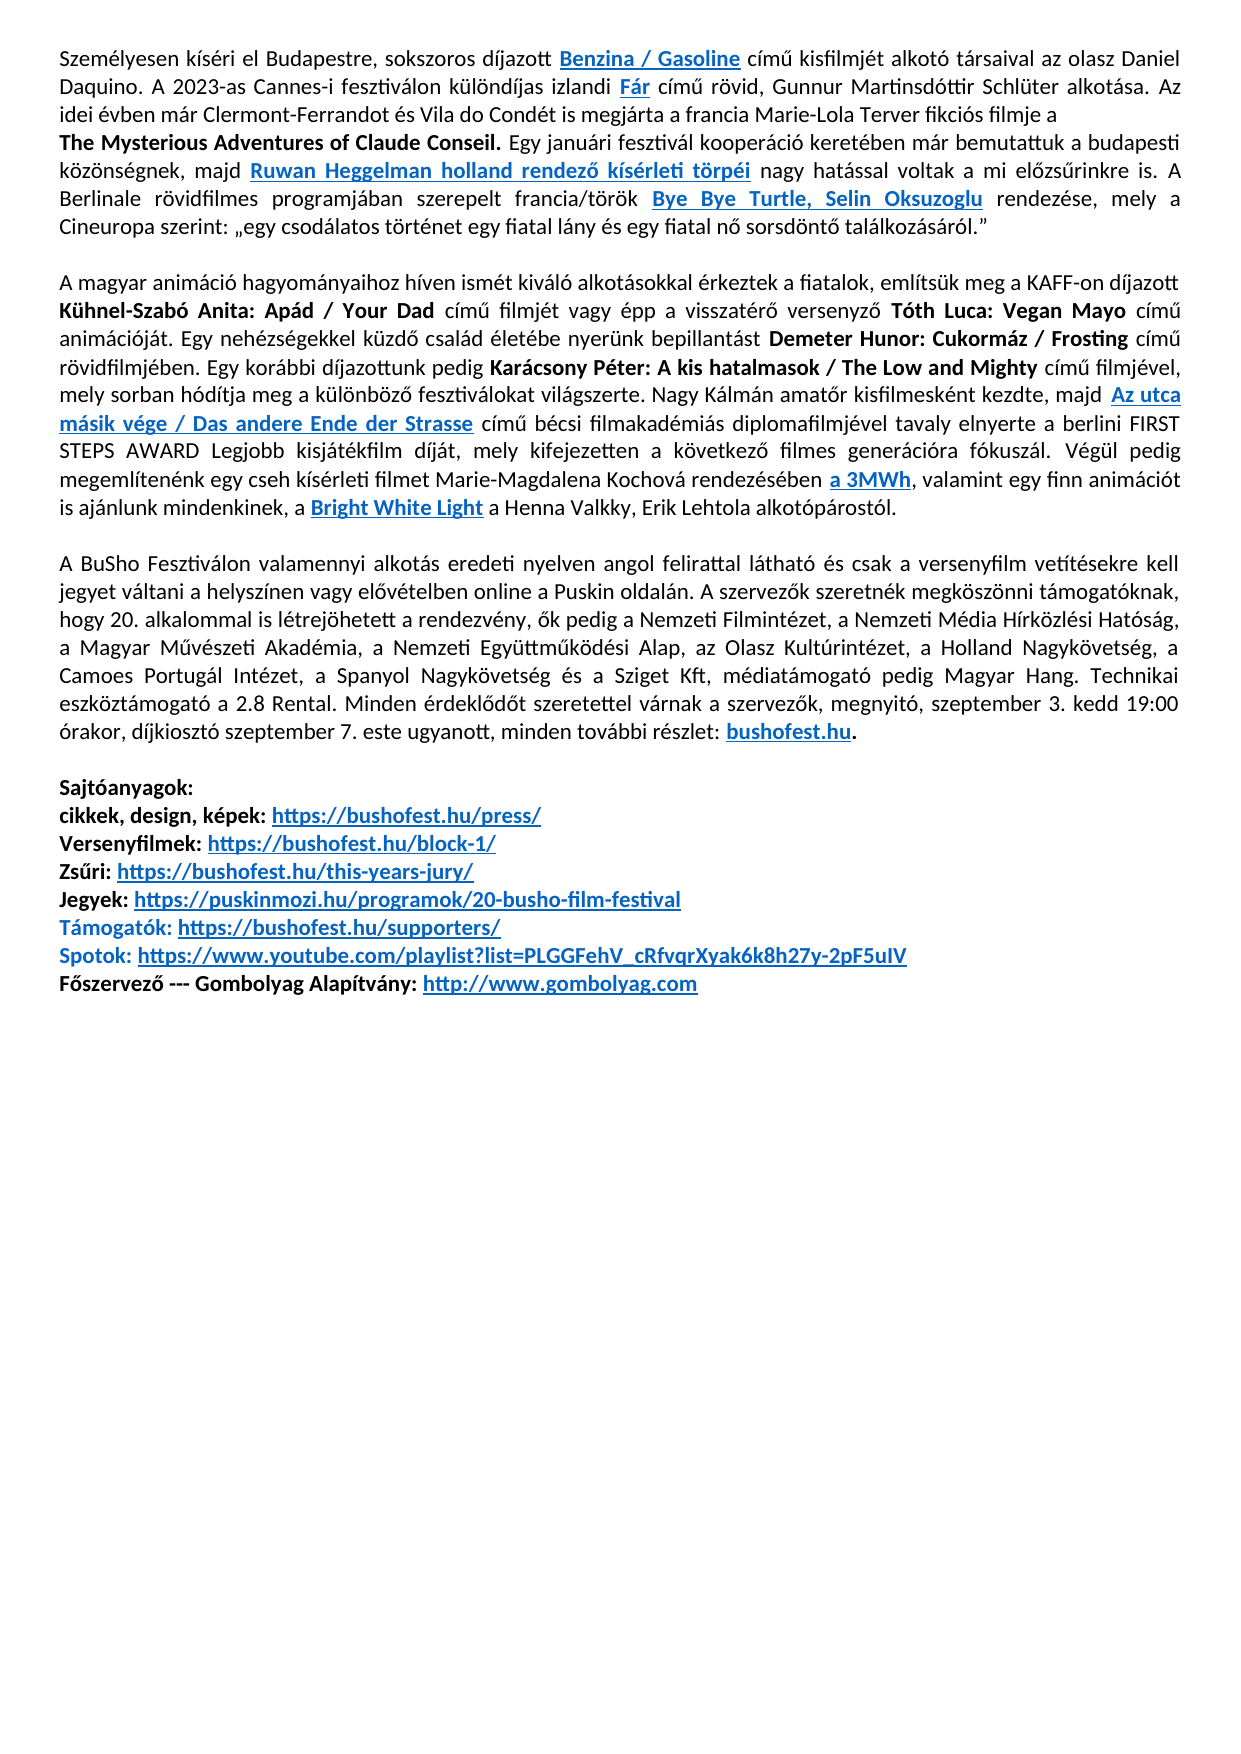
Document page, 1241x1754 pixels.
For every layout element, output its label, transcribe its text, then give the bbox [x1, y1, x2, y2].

text Támogatók: https://bushofest.hu/supporters/ [59, 913, 1181, 941]
text The Mysterious Adventures of Claude Conseil. Egy januári fesztivál kooperáció keretében már bemutattuk a budapesti közönségnek, majd Ruwan Heggelman holland rendező kísérleti törpéi nagy hatással voltak a mi előzsűrinkre is. A Berlinale rövidfilmes programjában szerepelt francia/török Bye Bye Turtle, Selin Oksuzoglu rendezése, mely a Cineuropa szerint: „egy csodálatos történet egy fiatal lány és egy fiatal nő sorsdöntő találkozásáról.” [59, 128, 1181, 241]
text Spotok: https://www.youtube.com/playlist?list=PLGGFehV_cRfvqrXyak6k8h27y-2pF5uIV [59, 941, 1181, 969]
text A BuSho Fesztiválon valamennyi alkotás eredeti nyelven angol felirattal látható és csak a versenyfilm vetítésekre kell jegyet váltani a helyszínen vagy elővételben online a Puskin oldalán. A szervezők szeretnék megköszönni támogatóknak, hogy 20. alkalommal is létrejöhetett a rendezvény, ők pedig a Nemzeti Filmintézet, a Nemzeti Média Hírközlési Hatóság, a Magyar Művészeti Akadémia, a Nemzeti Együttműködési Alap, az Olasz Kultúrintézet, a Holland Nagykövetség, a Camoes Portugál Intézet, a Spanyol Nagykövetség és a Sziget Kft, médiatámogató pedig Magyar Hang. Technikai eszköztámogató a 2.8 Rental. Minden érdeklődőt szeretettel várnak a szervezők, megnyitó, szeptember 3. kedd 19:00 órakor, díjkiosztó szeptember 7. este ugyanott, minden további részlet: bushofest.hu. [59, 549, 1181, 745]
text Sajtóanyagok: [59, 773, 1181, 801]
text Főszervező --- Gombolyag Alapítvány: http://www.gombolyag.com [59, 969, 1181, 997]
text Zsűri: https://bushofest.hu/this-years-jury/ [59, 857, 1181, 885]
text Versenyfilmek: https://bushofest.hu/block-1/ [59, 829, 1181, 857]
text Személyesen kíséri el Budapestre, sokszoros díjazott Benzina / Gasoline című kisfilmjét alkotó társaival az olasz Daniel Daquino. A 2023-as Cannes-i fesztiválon különdíjas izlandi Fár című rövid, Gunnur Martinsdóttir Schlüter alkotása. Az idei évben már Clermont-Ferrandot és Vila do Condét is megjárta a francia Marie-Lola Terver fikciós filmje a [59, 44, 1181, 128]
text cikkek, design, képek: https://bushofest.hu/press/ [59, 801, 1181, 829]
text Jegyek: https://puskinmozi.hu/programok/20-busho-film-festival [59, 885, 1181, 913]
text A magyar animáció hagyományaihoz híven ismét kiváló alkotásokkal érkeztek a fiatalok, említsük meg a KAFF-on díjazott Kühnel-Szabó Anita: Apád / Your Dad című filmjét vagy épp a visszatérő versenyző Tóth Luca: Vegan Mayo című animációját. Egy nehézségekkel küzdő család életébe nyerünk bepillantást Demeter Hunor: Cukormáz / Frosting című rövidfilmjében. Egy korábbi díjazottunk pedig Karácsony Péter: A kis hatalmasok / The Low and Mighty című filmjével, mely sorban hódítja meg a különböző fesztiválokat világszerte. Nagy Kálmán amatőr kisfilmesként kezdte, majd Az utca másik vége / Das andere Ende der Strasse című bécsi filmakadémiás diplomafilmjével tavaly elnyerte a berlini FIRST STEPS AWARD Legjobb kisjátékfilm díját, mely kifejezetten a következő filmes generációra fókuszál. Végül pedig megemlítenénk egy cseh kísérleti filmet Marie-Magdalena Kochová rendezésében a 3MWh, valamint egy finn animációt is ajánlunk mindenkinek, a Bright White Light a Henna Valkky, Erik Lehtola alkotópárostól. [59, 268, 1181, 521]
